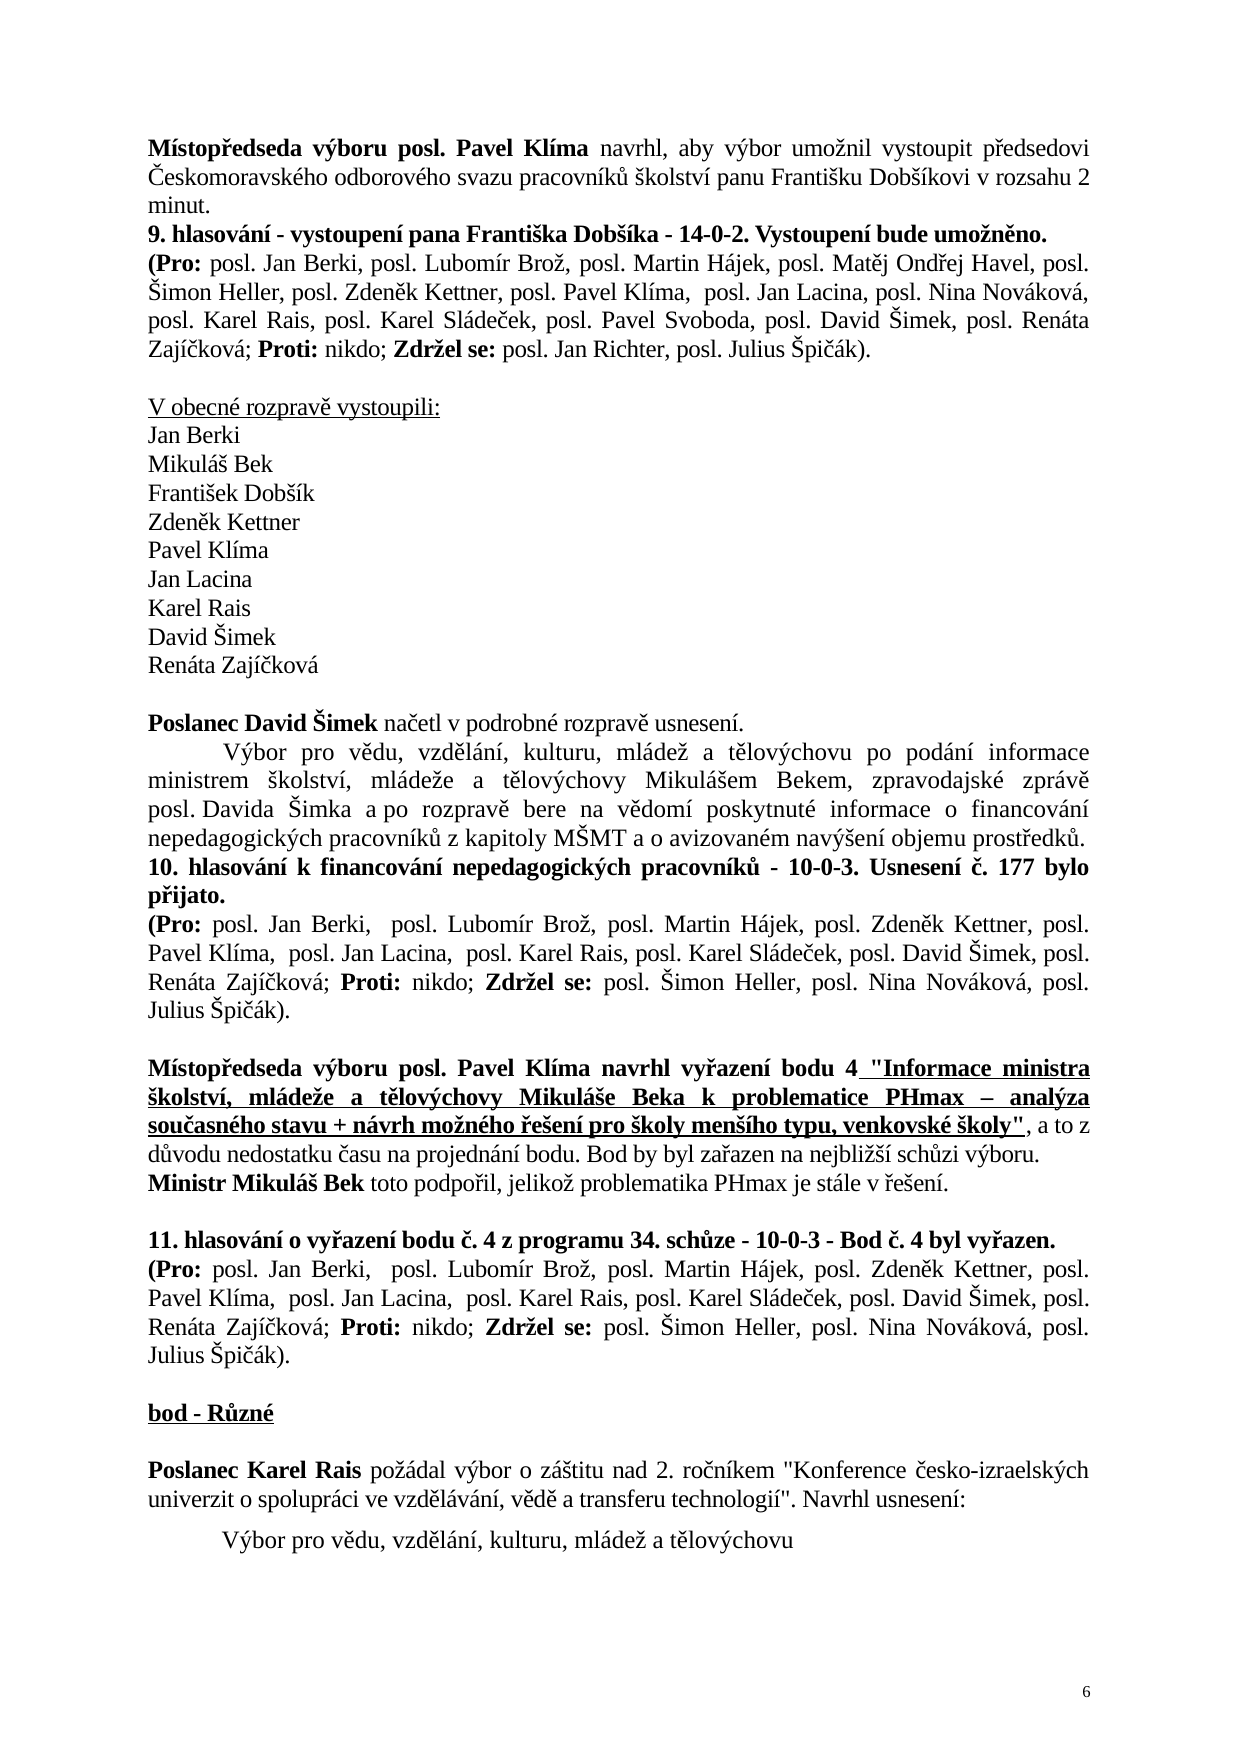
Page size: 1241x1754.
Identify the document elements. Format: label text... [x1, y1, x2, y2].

text 10. hlasování k financování nepedagogických pracovníků - 10-0-3. Usnesení č. 177 bylo přijato. [148, 852, 1090, 909]
text 11. hlasování o vyřazení bodu č. 4 z programu 34. schůze - 10-0-3 - Bod č. 4 byl vyřazen. [148, 1225, 1090, 1254]
text Renáta Zajíčková [148, 650, 1090, 679]
text Jan Lacina [148, 564, 1090, 593]
text František Dobšík [148, 478, 1090, 507]
text Výbor pro vědu, vzdělání, kulturu, mládež a tělovýchovu po podání informace ministrem školství, mládeže a tělovýchovy Mikulášem Bekem, zpravodajské zprávě posl. Davida Šimka a po rozpravě bere na vědomí poskytnuté informace o financování nepedagogických pracovníků z kapitoly MŠMT a o avizovaném navýšení objemu prostředků. [148, 737, 1090, 852]
text Místopředseda výboru posl. Pavel Klíma navrhl vyřazení bodu 4 "Informace ministra školství, mládeže a tělovýchovy Mikuláše Beka k problematice PHmax – analýza současného stavu + návrh možného řešení pro školy menšího typu, venkovské školy", a to z důvodu nedostatku času na projednání bodu. Bod by byl zařazen na nejbližší schůzi výboru. [148, 1108, 1090, 1168]
text David Šimek [148, 622, 1090, 650]
text Ministr Mikuláš Bek toto podpořil, jelikož problematika PHmax je stále v řešení. [148, 1168, 1090, 1197]
text Karel Rais [148, 593, 1090, 622]
text Mikuláš Bek [148, 449, 1090, 478]
text (Pro: posl. Jan Berki, posl. Lubomír Brož, posl. Martin Hájek, posl. Matěj Ondřej Havel, posl. Šimon Heller, posl. Zdeněk Kettner, posl. Pavel Klíma, posl. Jan Lacina, posl. Nina Nováková, posl. Karel Rais, posl. Karel Sládeček, posl. Pavel Svoboda, posl. David Šimek, posl. Renáta Zajíčková; Proti: nikdo; Zdržel se: posl. Jan Richter, posl. Julius Špičák). [148, 248, 1090, 363]
text bod - Různé [148, 1398, 1090, 1427]
text Místopředseda výboru posl. Pavel Klíma navrhl, aby výbor umožnil vystoupit předsedovi Českomoravského odborového svazu pracovníků školství panu Františku Dobšíkovi v rozsahu 2 minut. [148, 133, 1090, 219]
text 9. hlasování - vystoupení pana Františka Dobšíka - 14-0-2. Vystoupení bude umožněno. [148, 219, 1090, 248]
text V obecné rozpravě vystoupili: [148, 392, 1090, 420]
text Poslanec Karel Rais požádal výbor o záštitu nad 2. ročníkem "Konference česko-izraelských univerzit o spolupráci ve vzdělávání, vědě a transferu technologií". Navrhl usnesení: [148, 1455, 1090, 1513]
text Místopředseda výboru posl. Pavel Klíma navrhl vyřazení bodu 4 "Informace ministra školství, mládeže a tělovýchovy Mikuláše Beka k problematice PHmax – analýza současného stavu + návrh možného řešení pro školy menšího typu, venkovské školy", a to z důvodu nedostatku času na projednání bodu. Bod by byl zařazen na nejbližší schůzi výboru. [148, 1053, 1090, 1107]
text Zdeněk Kettner [148, 507, 1090, 535]
text Pavel Klíma [148, 535, 1090, 564]
text Jan Berki [148, 420, 1090, 449]
text Výbor pro vědu, vzdělání, kulturu, mládež a tělovýchovu [148, 1525, 1090, 1554]
text Poslanec David Šimek načetl v podrobné rozpravě usnesení. [148, 708, 1090, 737]
